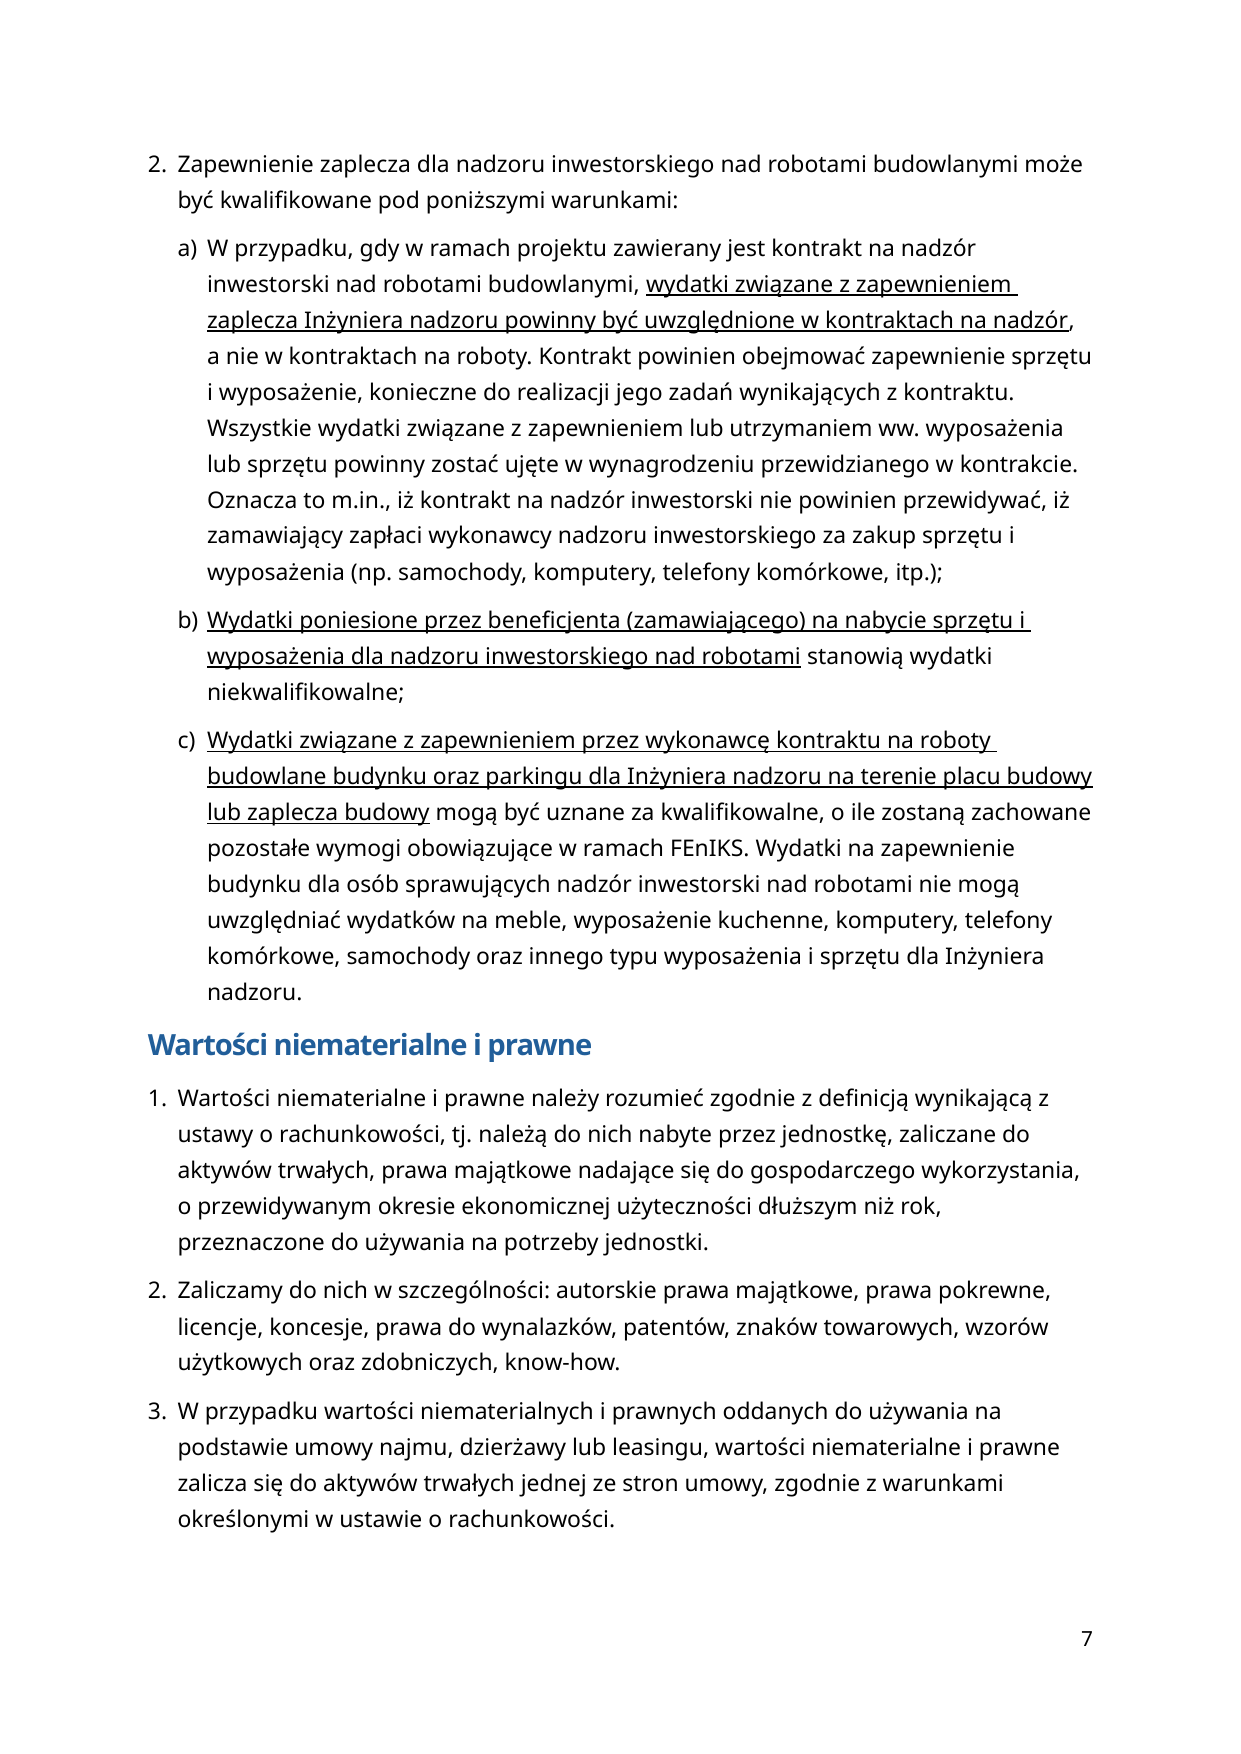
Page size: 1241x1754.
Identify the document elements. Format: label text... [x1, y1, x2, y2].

list Wartości niematerialne i prawne należy rozumieć zgodnie z definicją wynikającą z ustawy o rachunkowości, tj. należą do nich nabyte przez jednostkę, zaliczane do aktywów trwałych, prawa majątkowe nadające się do gospodarczego wykorzystania, o przewidywanym okresie ekonomicznej użyteczności dłuższym niż rok, przeznaczone do używania na potrzeby jednostki. [148, 1082, 1093, 1257]
subtitle Wartości niematerialne i prawne [148, 1024, 1093, 1064]
list Zaliczamy do nich w szczególności: autorskie prawa majątkowe, prawa pokrewne, licencje, koncesje, prawa do wynalazków, patentów, znaków towarowych, wzorów użytkowych oraz zdobniczych, know-how. [148, 1274, 1093, 1378]
list W przypadku wartości niematerialnych i prawnych oddanych do używania na podstawie umowy najmu, dzierżawy lub leasingu, wartości niematerialne i prawne zalicza się do aktywów trwałych jednej ze stron umowy, zgodnie z warunkami określonymi w ustawie o rachunkowości. [148, 1395, 1093, 1534]
list W przypadku, gdy w ramach projektu zawierany jest kontrakt na nadzór inwestorski nad robotami budowlanymi, wydatki związane z zapewnieniem zaplecza Inżyniera nadzoru powinny być uwzględnione w kontraktach na nadzór, a nie w kontraktach na roboty. Kontrakt powinien obejmować zapewnienie sprzętu i wyposażenie, konieczne do realizacji jego zadań wynikających z kontraktu. Wszystkie wydatki związane z zapewnieniem lub utrzymaniem ww. wyposażenia lub sprzętu powinny zostać ujęte w wynagrodzeniu przewidzianego w kontrakcie. Oznacza to m.in., iż kontrakt na nadzór inwestorski nie powinien przewidywać, iż zamawiający zapłaci wykonawcy nadzoru inwestorskiego za zakup sprzętu i wyposażenia (np. samochody, komputery, telefony komórkowe, itp.); [177, 232, 1093, 587]
list Wydatki poniesione przez beneficjenta (zamawiającego) na nabycie sprzętu i wyposażenia dla nadzoru inwestorskiego nad robotami stanowią wydatki niekwalifikowalne; [177, 604, 1093, 707]
list Wydatki związane z zapewnieniem przez wykonawcę kontraktu na roboty budowlane budynku oraz parkingu dla Inżyniera nadzoru na terenie placu budowy lub zaplecza budowy mogą być uznane za kwalifikowalne, o ile zostaną zachowane pozostałe wymogi obowiązujące w ramach FEnIKS. Wydatki na zapewnienie budynku dla osób sprawujących nadzór inwestorski nad robotami nie mogą uwzględniać wydatków na meble, wyposażenie kuchenne, komputery, telefony komórkowe, samochody oraz innego typu wyposażenia i sprzętu dla Inżyniera nadzoru. [177, 724, 1093, 1007]
list Zapewnienie zaplecza dla nadzoru inwestorskiego nad robotami budowlanymi może być kwalifikowane pod poniższymi warunkami: [148, 148, 1093, 215]
